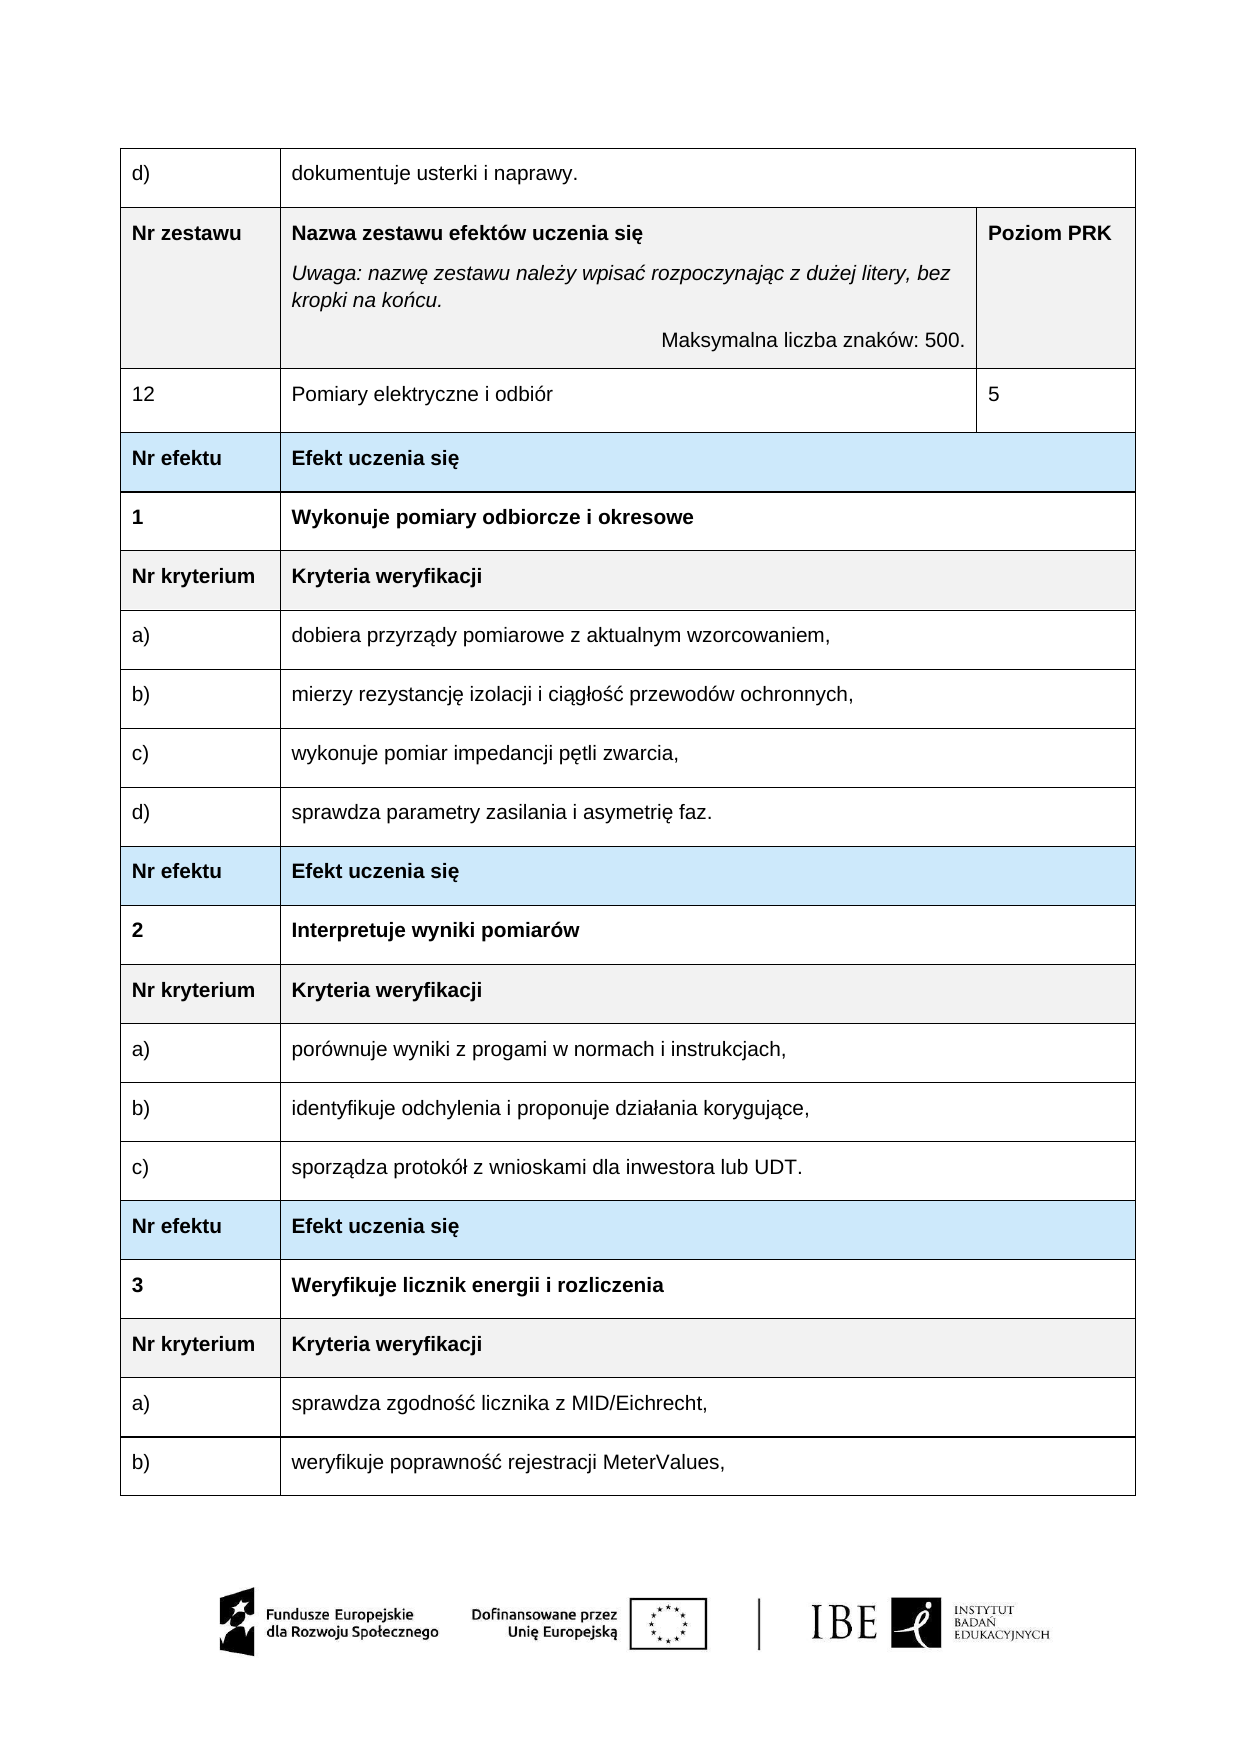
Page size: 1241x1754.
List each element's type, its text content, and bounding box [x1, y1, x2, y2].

table_cell porównuje wyniki z progami w normach i instrukcjach, [281, 1024, 1135, 1082]
table_cell Efekt uczenia się [281, 1201, 1135, 1259]
table_cell 5 [977, 369, 1135, 432]
table_cell Nazwa zestawu efektów uczenia się Uwaga: nazwę zestawu należy wpisać rozpoczynając z dużej litery, bez kropki na końcu. Maksymalna liczba znaków: 500. [281, 208, 976, 368]
table_cell Weryfikuje licznik energii i rozliczenia [281, 1260, 1135, 1318]
table_cell a) [121, 611, 280, 668]
table_cell Interpretuje wyniki pomiarów [281, 906, 1135, 964]
table_cell a) [121, 1378, 280, 1436]
table_cell Efekt uczenia się [281, 433, 1135, 491]
table_cell Nr efektu [121, 1201, 280, 1259]
table_cell Pomiary elektryczne i odbiór [281, 369, 976, 432]
table_cell a) [121, 1024, 280, 1082]
table_cell Kryteria weryfikacji [281, 1319, 1135, 1377]
table_cell Nr zestawu [121, 208, 280, 368]
table_cell Kryteria weryfikacji [281, 551, 1135, 609]
table_cell sporządza protokół z wnioskami dla inwestora lub UDT. [281, 1142, 1135, 1200]
table_cell c) [121, 1142, 280, 1200]
table_cell d) [121, 788, 280, 846]
table_cell b) [121, 1438, 280, 1495]
table_cell Efekt uczenia się [281, 847, 1135, 905]
table_cell b) [121, 1083, 280, 1141]
table_cell Nr efektu [121, 847, 280, 905]
table_cell sprawdza parametry zasilania i asymetrię faz. [281, 788, 1135, 846]
table_cell 12 [121, 369, 280, 432]
table_cell mierzy rezystancję izolacji i ciągłość przewodów ochronnych, [281, 670, 1135, 728]
table_cell Nr kryterium [121, 551, 280, 609]
table_cell b) [121, 670, 280, 728]
table_cell Nr kryterium [121, 965, 280, 1023]
table_cell identyfikuje odchylenia i proponuje działania korygujące, [281, 1083, 1135, 1141]
table_cell d) [121, 149, 280, 207]
table_cell c) [121, 729, 280, 787]
table_cell dobiera przyrządy pomiarowe z aktualnym wzorcowaniem, [281, 611, 1135, 668]
table_cell Poziom PRK [977, 208, 1135, 368]
table_cell Nr kryterium [121, 1319, 280, 1377]
table_cell 1 [121, 493, 280, 550]
table_cell weryfikuje poprawność rejestracji MeterValues, [281, 1438, 1135, 1495]
table_cell wykonuje pomiar impedancji pętli zwarcia, [281, 729, 1135, 787]
table_cell 3 [121, 1260, 280, 1318]
table_cell Nr efektu [121, 433, 280, 491]
table_cell 2 [121, 906, 280, 964]
table_cell Kryteria weryfikacji [281, 965, 1135, 1023]
table_cell dokumentuje usterki i naprawy. [281, 149, 1135, 207]
table_cell Wykonuje pomiary odbiorcze i okresowe [281, 493, 1135, 550]
picture [133, 1536, 1138, 1707]
table_cell sprawdza zgodność licznika z MID/Eichrecht, [281, 1378, 1135, 1436]
